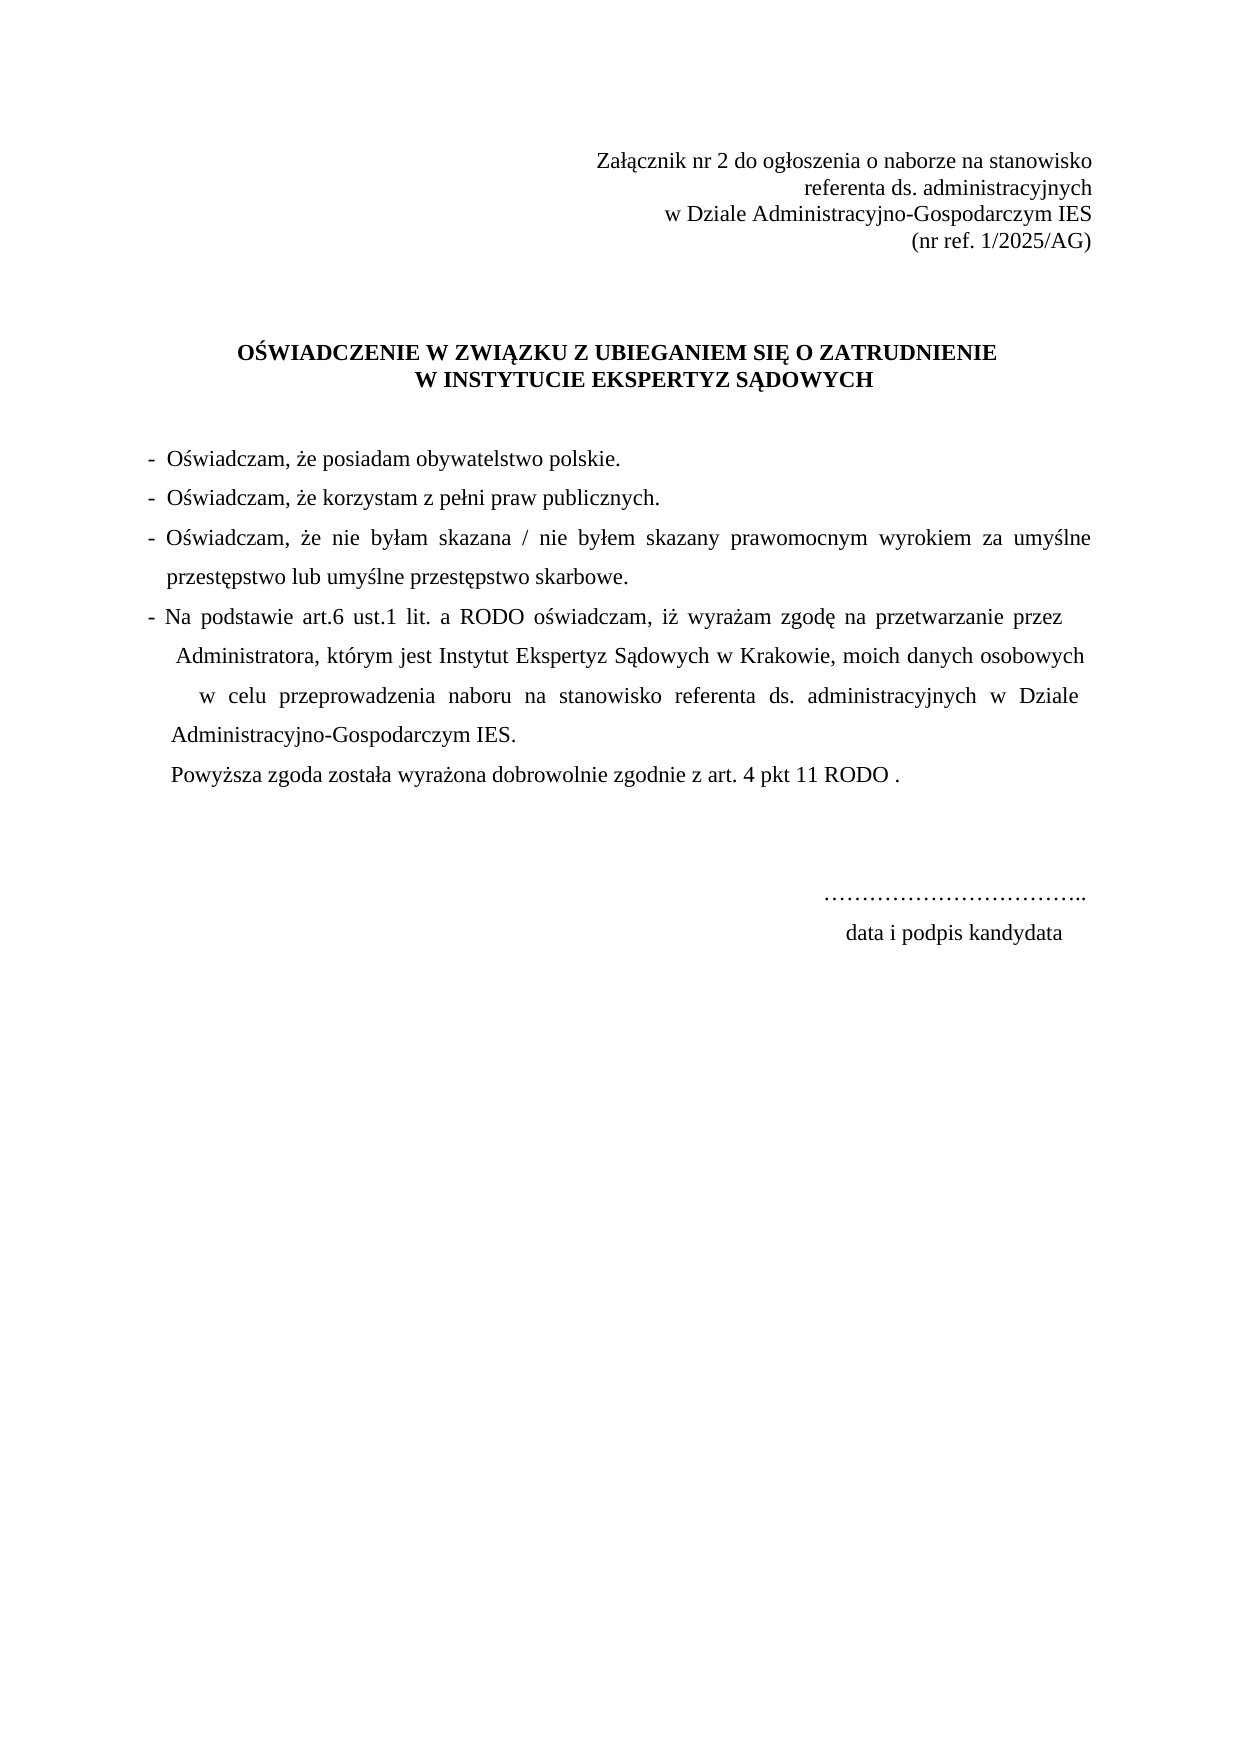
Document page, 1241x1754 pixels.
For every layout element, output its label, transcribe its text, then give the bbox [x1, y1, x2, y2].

text - Oświadczam, że posiadam obywatelstwo polskie. [148, 445, 1093, 471]
text Załącznik nr 2 do ogłoszenia o naborze na stanowisko [295, 148, 1093, 174]
text OŚWIADCZENIE W ZWIĄZKU Z UBIEGANIEM SIĘ O ZATRUDNIENIE W INSTYTUCIE EKSPERTYZ SĄDOWYCH [148, 339, 1093, 392]
text data i podpis kandydata [756, 918, 1093, 945]
text - Oświadczam, że korzystam z pełni praw publicznych. [148, 484, 1093, 511]
text Powyższa zgoda została wyrażona dobrowolnie zgodnie z art. 4 pkt 11 RODO . [148, 761, 1093, 787]
text referenta ds. administracyjnych [295, 174, 1093, 200]
text - Na podstawie art.6 ust.1 lit. a RODO oświadczam, iż wyrażam zgodę na przetwarzanie przez Administratora, którym jest Instytut Ekspertyz Sądowych w Krakowie, moich danych osobowych w celu przeprowadzenia naboru na stanowisko referenta ds. administracyjnych w Dziale Administracyjno-Gospodarczym IES. [148, 603, 1093, 747]
text …………………………….. [148, 879, 1093, 905]
text - Oświadczam, że nie byłam skazana / nie byłem skazany prawomocnym wyrokiem za umyślne przestępstwo lub umyślne przestępstwo skarbowe. [148, 524, 1093, 589]
text w Dziale Administracyjno-Gospodarczym IES (nr ref. 1/2025/AG) [295, 200, 1093, 253]
